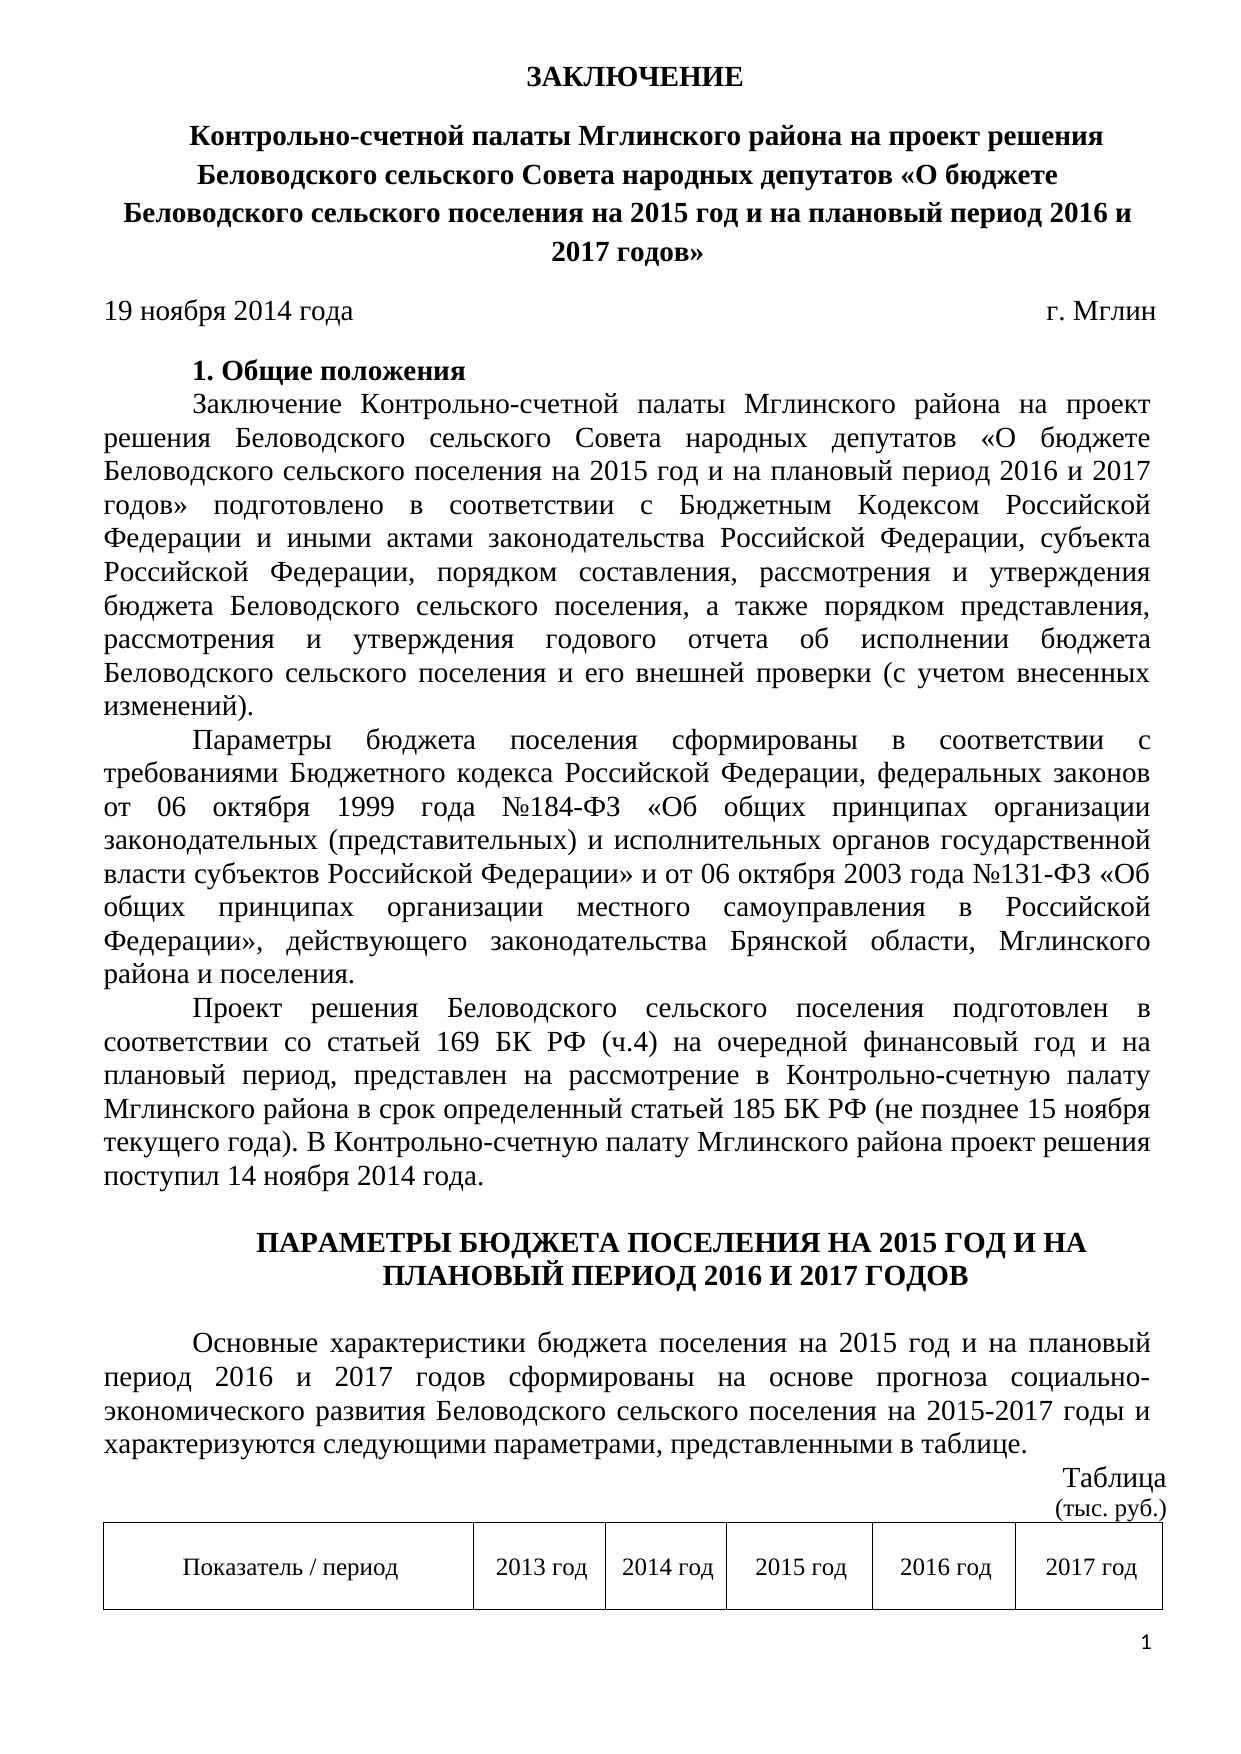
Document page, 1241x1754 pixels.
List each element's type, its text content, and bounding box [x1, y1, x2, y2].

table_header 2016 год [873, 1523, 1015, 1609]
text (тыс. руб.) [103, 1493, 1167, 1522]
text Контрольно-счетной палаты Мглинского района на проект решения Беловодского сельского Совета народных депутатов «О бюджете Беловодского сельского поселения на 2015 год и на плановый период 2016 и 2017 годов» [103, 118, 1152, 268]
table_header 2015 год [727, 1523, 872, 1609]
table_header Показатель / период [104, 1523, 473, 1609]
text 1. Общие положения [103, 353, 1152, 386]
table_header 2017 год [1016, 1523, 1162, 1609]
text Проект решения Беловодского сельского поселения подготовлен в соответствии со статьей 169 БК РФ (ч.4) на очередной финансовый год и на плановый период, представлен на рассмотрение в Контрольно-счетную палату Мглинского района в срок определенный статьей 185 БК РФ (не позднее 15 ноября текущего года). В Контрольно-счетную палату Мглинского района проект решения поступил 14 ноября 2014 года. [103, 990, 1152, 1191]
text Заключение Контрольно-счетной палаты Мглинского района на проект решения Беловодского сельского Совета народных депутатов «О бюджете Беловодского сельского поселения на 2015 год и на плановый период 2016 и 2017 годов» подготовлено в соответствии с Бюджетным Кодексом Российской Федерации и иными актами законодательства Российской Федерации, субъекта Российской Федерации, порядком составления, рассмотрения и утверждения бюджета Беловодского сельского поселения, а также порядком представления, рассмотрения и утверждения годового отчета об исполнении бюджета Беловодского сельского поселения и его внешней проверки (с учетом внесенных изменений). [103, 386, 1152, 722]
table_header 2013 год [474, 1523, 605, 1609]
text Таблица [103, 1460, 1167, 1493]
text Параметры бюджета поселения сформированы в соответствии с требованиями Бюджетного кодекса Российской Федерации, федеральных законов от 06 октября 1999 года №184-ФЗ «Об общих принципах организации законодательных (представительных) и исполнительных органов государственной власти субъектов Российской Федерации» и от 06 октября 2003 года №131-ФЗ «Об общих принципах организации местного самоуправления в Российской Федерации», действующего законодательства Брянской области, Мглинского района и поселения. [103, 722, 1152, 990]
text ПАРАМЕТРЫ БЮДЖЕТА ПОСЕЛЕНИЯ НА 2015 ГОД И НА [103, 1225, 1152, 1258]
table_header 2014 год [606, 1523, 726, 1609]
text Основные характеристики бюджета поселения на 2015 год и на плановый период 2016 и 2017 годов сформированы на основе прогноза социально-экономического развития Беловодского сельского поселения на 2015-2017 годы и характеризуются следующими параметрами, представленными в таблице. [103, 1326, 1152, 1460]
text ПЛАНОВЫЙ ПЕРИОД 2016 И 2017 ГОДОВ [103, 1258, 1152, 1292]
text 19 ноября 2014 года г. Мглин [103, 293, 1167, 327]
text ЗАКЛЮЧЕНИЕ [103, 59, 1167, 93]
